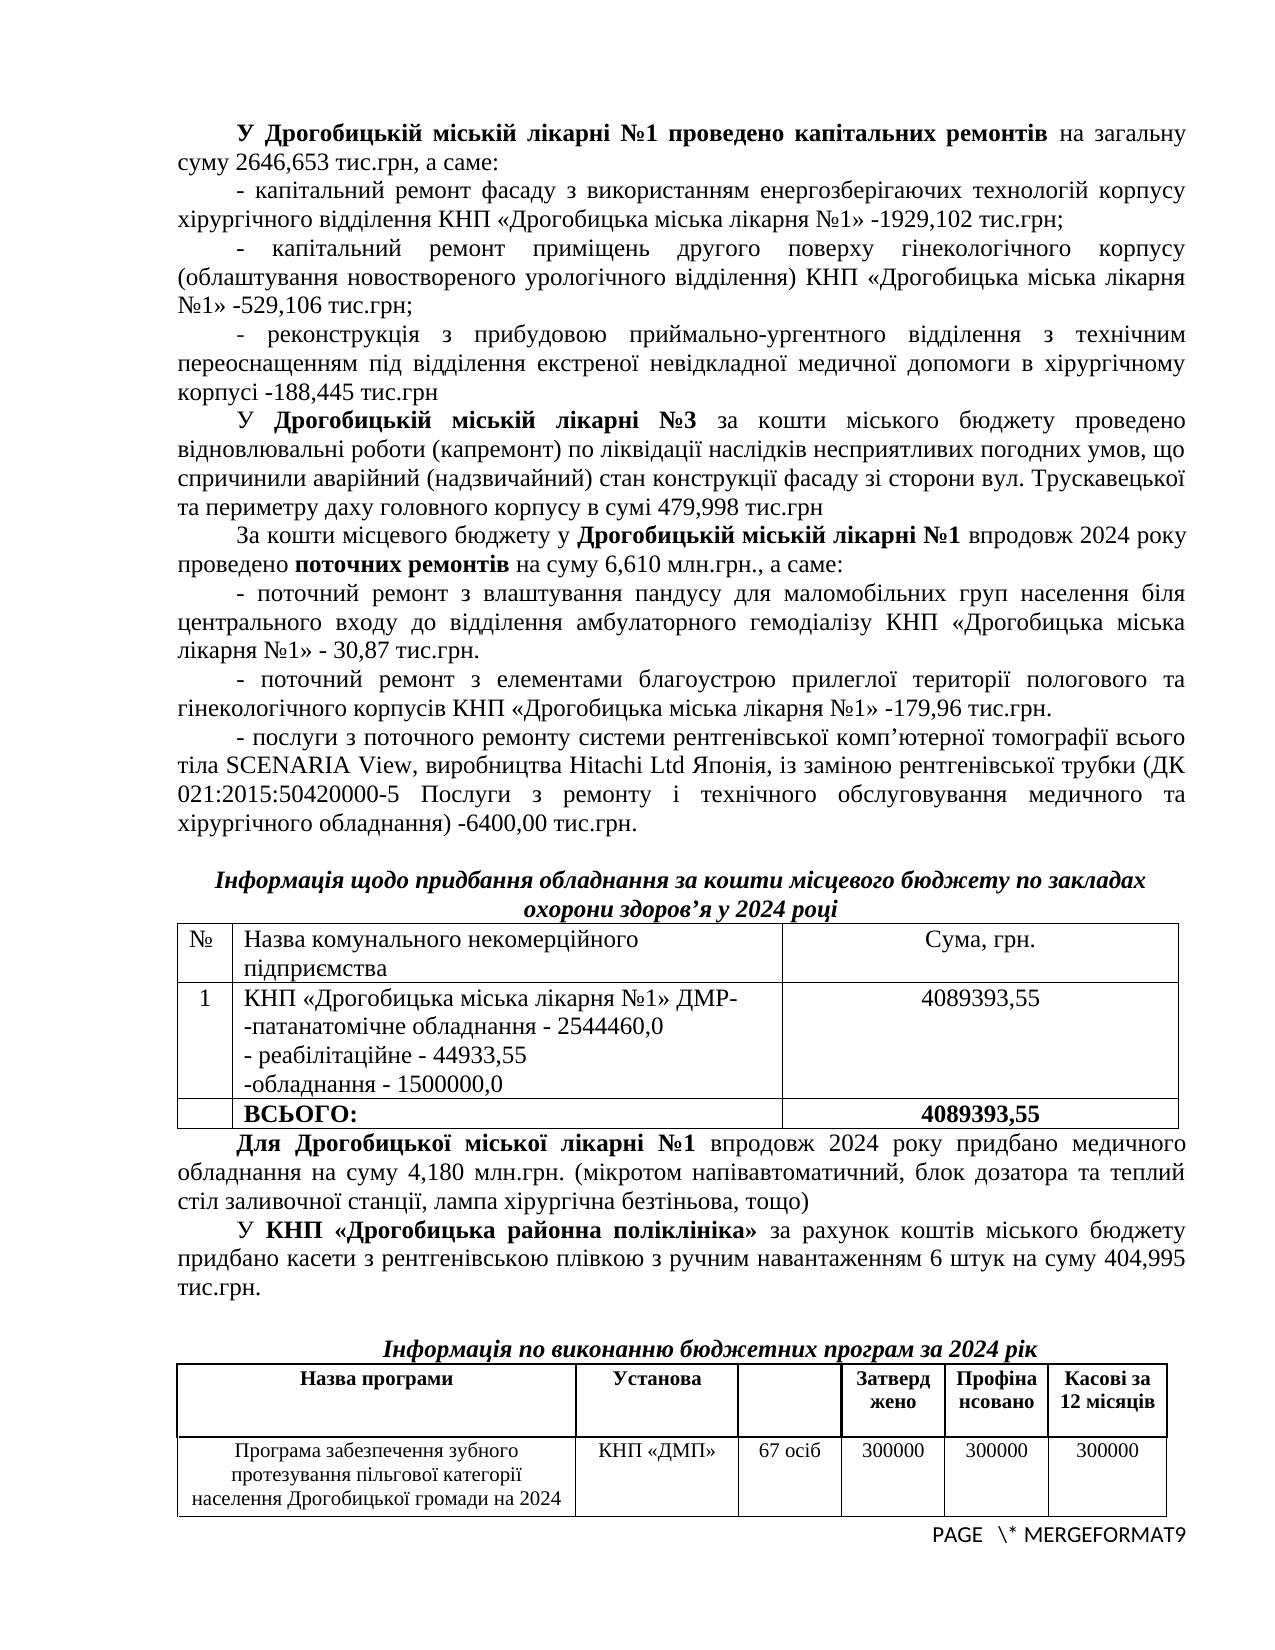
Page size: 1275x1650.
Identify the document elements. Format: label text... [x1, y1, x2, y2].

text - реконструкція з прибудовою приймально-ургентного відділення з технічним переоснащенням під відділення екстреної невідкладної медичної допомоги в хірургічному корпусі -188,445 тис.грн [177, 319, 1186, 406]
table_cell 67 осіб [739, 1438, 841, 1516]
text - капітальний ремонт фасаду з використанням енергозберігаючих технологій корпусу хірургічного відділення КНП «Дрогобицька міська лікарня №1» -1929,102 тис.грн; [177, 176, 1186, 233]
table_cell КНП «Дрогобицька міська лікарня №1» ДМР- -патанатомічне обладнання - 2544460,0 - реабілітаційне - 44933,55 -обладнання - 1500000,0 [233, 983, 782, 1098]
table_header Назва комунального некомерційного підприємства [233, 924, 782, 982]
table_cell [178, 1099, 232, 1127]
text Для Дрогобицької міської лікарні №1 впродовж 2024 року придбано медичного обладнання на суму 4,180 млн.грн. (мікротом напівавтоматичний, блок дозатора та теплий стіл заливочної станції, лампа хірургічна безтіньова, тощо) [177, 1128, 1186, 1215]
table_header Касові за 12 місяців [1049, 1365, 1166, 1436]
table_header № [178, 924, 232, 982]
table_cell КНП «ДМП» [576, 1438, 738, 1516]
table_cell 300000 [945, 1438, 1048, 1516]
text Інформація по виконанню бюджетних програм за 2024 рік [177, 1334, 1186, 1363]
table_header Затверджено [843, 1365, 944, 1436]
table_cell Програма забезпечення зубного протезування пільгової категорії населення Дрогобицької громади на 2024 рік [178, 1437, 575, 1516]
text - поточний ремонт з елементами благоустрою прилеглої території пологового та гінекологічного корпусів КНП «Дрогобицька міська лікарня №1» -179,96 тис.грн. [177, 664, 1186, 722]
text - послуги з поточного ремонту системи рентгенівської комп’ютерної томографії всього тіла SCENARIA View, виробництва Hitachi Ltd Японія, із заміною рентгенівської трубки (ДК 021:2015:50420000-5 Послуги з ремонту і технічного обслуговування медичного та хірургічного обладнання) -6400,00 тис.грн. [177, 722, 1186, 837]
table_header Сума, грн. [783, 924, 1178, 982]
text У Дрогобицькій міській лікарні №3 за кошти міського бюджету проведено відновлювальні роботи (капремонт) по ліквідації наслідків несприятливих погодних умов, що спричинили аварійний (надзвичайний) стан конструкції фасаду зі сторони вул. Трускавецької та периметру даху головного корпусу в сумі 479,998 тис.грн [177, 406, 1186, 521]
text - капітальний ремонт приміщень другого поверху гінекологічного корпусу (облаштування новоствореного урологічного відділення) КНП «Дрогобицька міська лікарня №1» -529,106 тис.грн; [177, 233, 1186, 319]
table_cell 1 [178, 983, 232, 1098]
table_header Профінансовано [946, 1365, 1047, 1436]
table_cell ВСЬОГО: [233, 1099, 782, 1127]
text За кошти місцевого бюджету у Дрогобицькій міській лікарні №1 впродовж 2024 року проведено поточних ремонтів на суму 6,610 млн.грн., а саме: [177, 521, 1186, 578]
table_cell 4089393,55 [783, 1099, 1178, 1127]
text - поточний ремонт з влаштування пандусу для маломобільних груп населення біля центрального входу до відділення амбулаторного гемодіалізу КНП «Дрогобицька міська лікарня №1» - 30,87 тис.грн. [177, 578, 1186, 664]
text У КНП «Дрогобицька районна поліклініка» за рахунок коштів міського бюджету придбано касети з рентгенівською плівкою з ручним навантаженням 6 штук на суму 404,995 тис.грн. [177, 1215, 1186, 1301]
table_cell 4089393,55 [783, 983, 1178, 1098]
table_cell 300000 [1049, 1438, 1166, 1516]
table_header Назва програми [178, 1365, 575, 1436]
text Інформація щодо придбання обладнання за кошти місцевого бюджету по закладах охорони здоров’я у 2024 році [177, 866, 1186, 923]
text У Дрогобицькій міській лікарні №1 проведено капітальних ремонтів на загальну суму 2646,653 тис.грн, а саме: [177, 118, 1186, 176]
table_cell 300000 [842, 1438, 944, 1516]
table_header Установа [577, 1365, 737, 1436]
table_header [739, 1365, 840, 1436]
